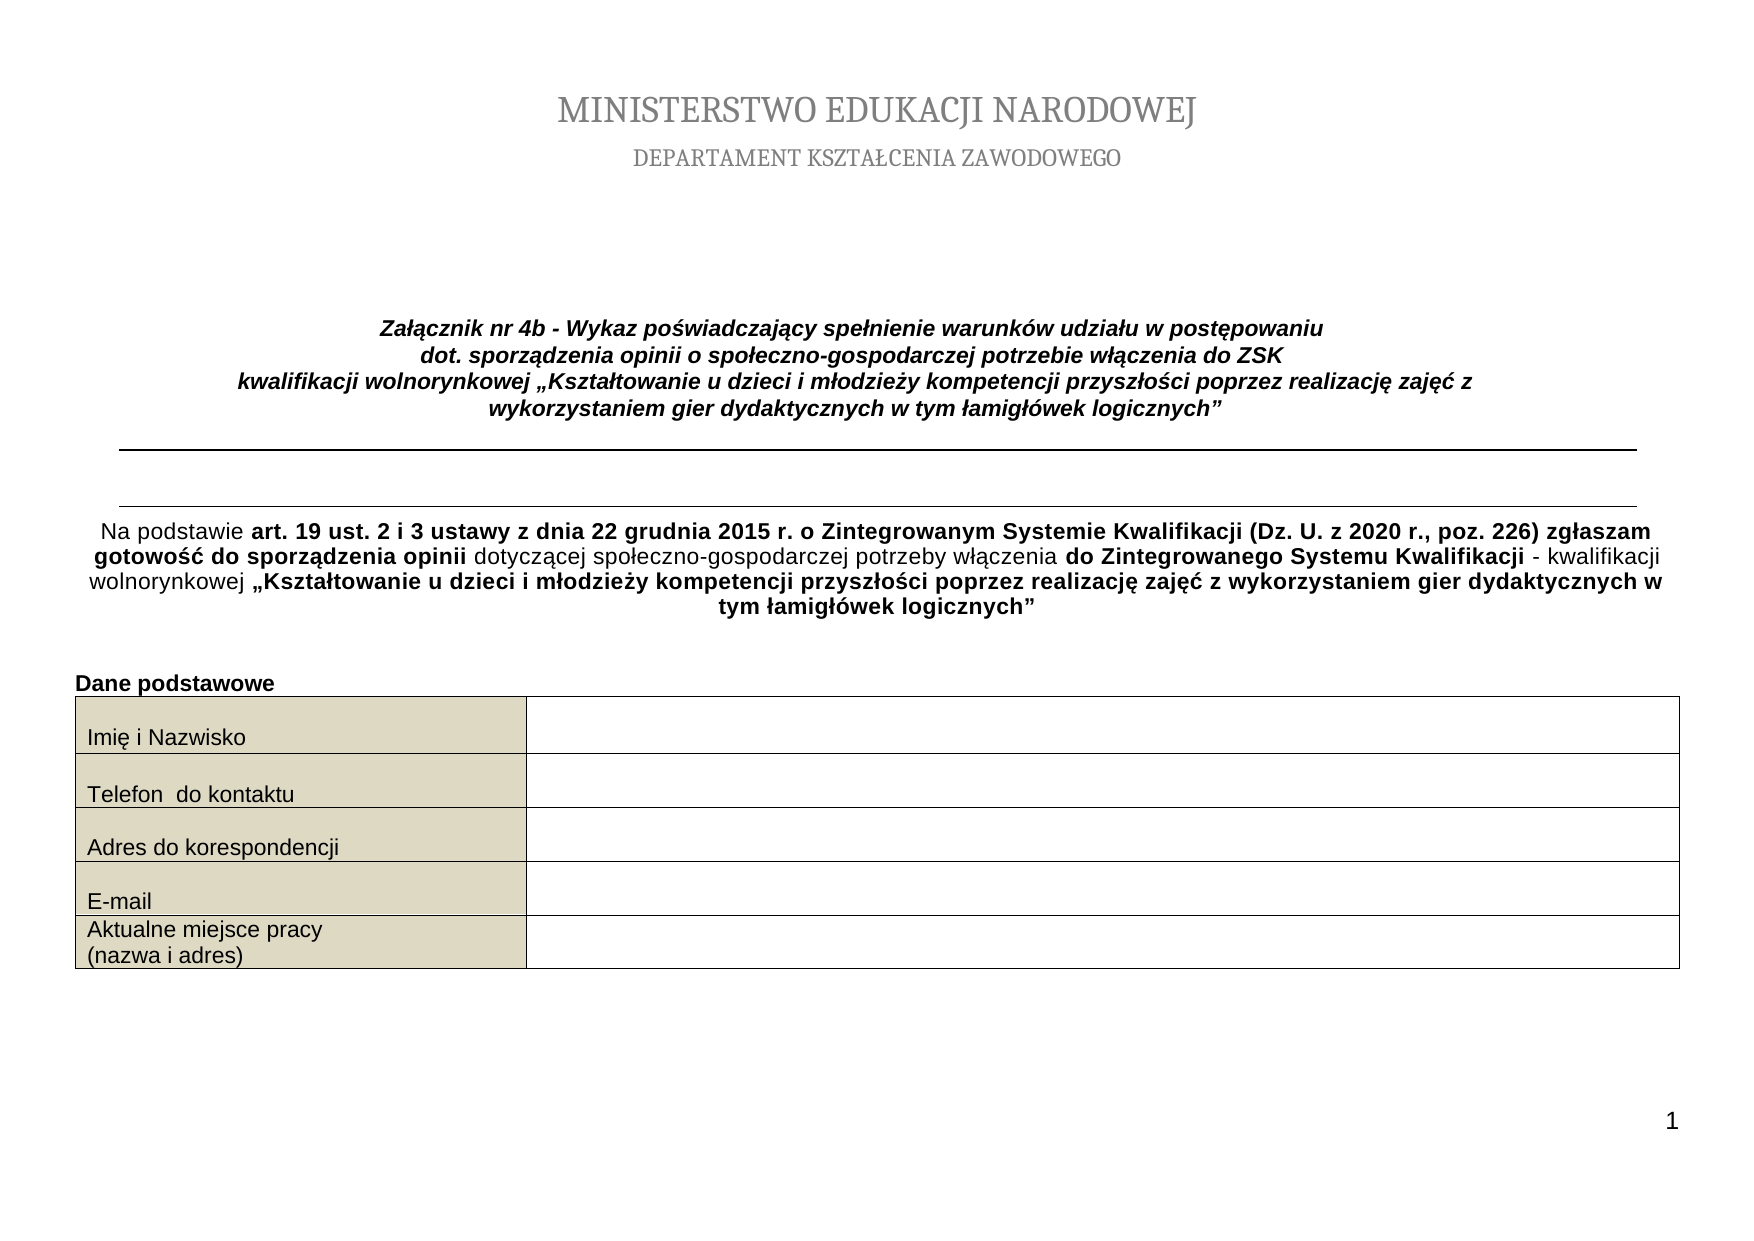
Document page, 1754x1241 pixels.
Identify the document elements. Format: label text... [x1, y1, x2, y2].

text Załącznik nr 4b - Wykaz poświadczający spełnienie warunków udziału w postępowaniu dot. sporządzenia opinii o społeczno-gospodarczej potrzebie włączenia do ZSK kwalifikacji wolnorynkowej „Kształtowanie u dzieci i młodzieży kompetencji przyszłości poprzez realizację zajęć z [75, 315, 1637, 394]
table_header [527, 697, 1679, 753]
table_cell Aktualne miejsce pracy (nazwa i adres) [76, 916, 526, 968]
table_cell [527, 808, 1679, 861]
table_cell Telefon do kontaktu [76, 754, 526, 807]
table_cell E-mail [76, 862, 526, 914]
table_cell [527, 754, 1679, 807]
text Na podstawie art. 19 ust. 2 i 3 ustawy z dnia 22 grudnia 2015 r. o Zintegrowanym Systemie Kwalifikacji (Dz. U. z 2020 r., poz. 226) zgłaszam gotowość do sporządzenia opinii dotyczącej społeczno-gospodarczej potrzeby włączenia do Zintegrowanego Systemu Kwalifikacji - kwalifikacji wolnorynkowej „Kształtowanie u dzieci i młodzieży kompetencji przyszłości poprzez realizację zajęć z wykorzystaniem gier dydaktycznych w tym łamigłówek logicznych” [75, 520, 1679, 620]
text wykorzystaniem gier dydaktycznych w tym łamigłówek logicznych” [75, 394, 1637, 421]
text Dane podstawowe [75, 670, 1679, 696]
table_cell [527, 862, 1679, 914]
table_cell Adres do korespondencji [76, 808, 526, 861]
table_header Imię i Nazwisko [76, 697, 526, 753]
table_cell [527, 916, 1679, 968]
